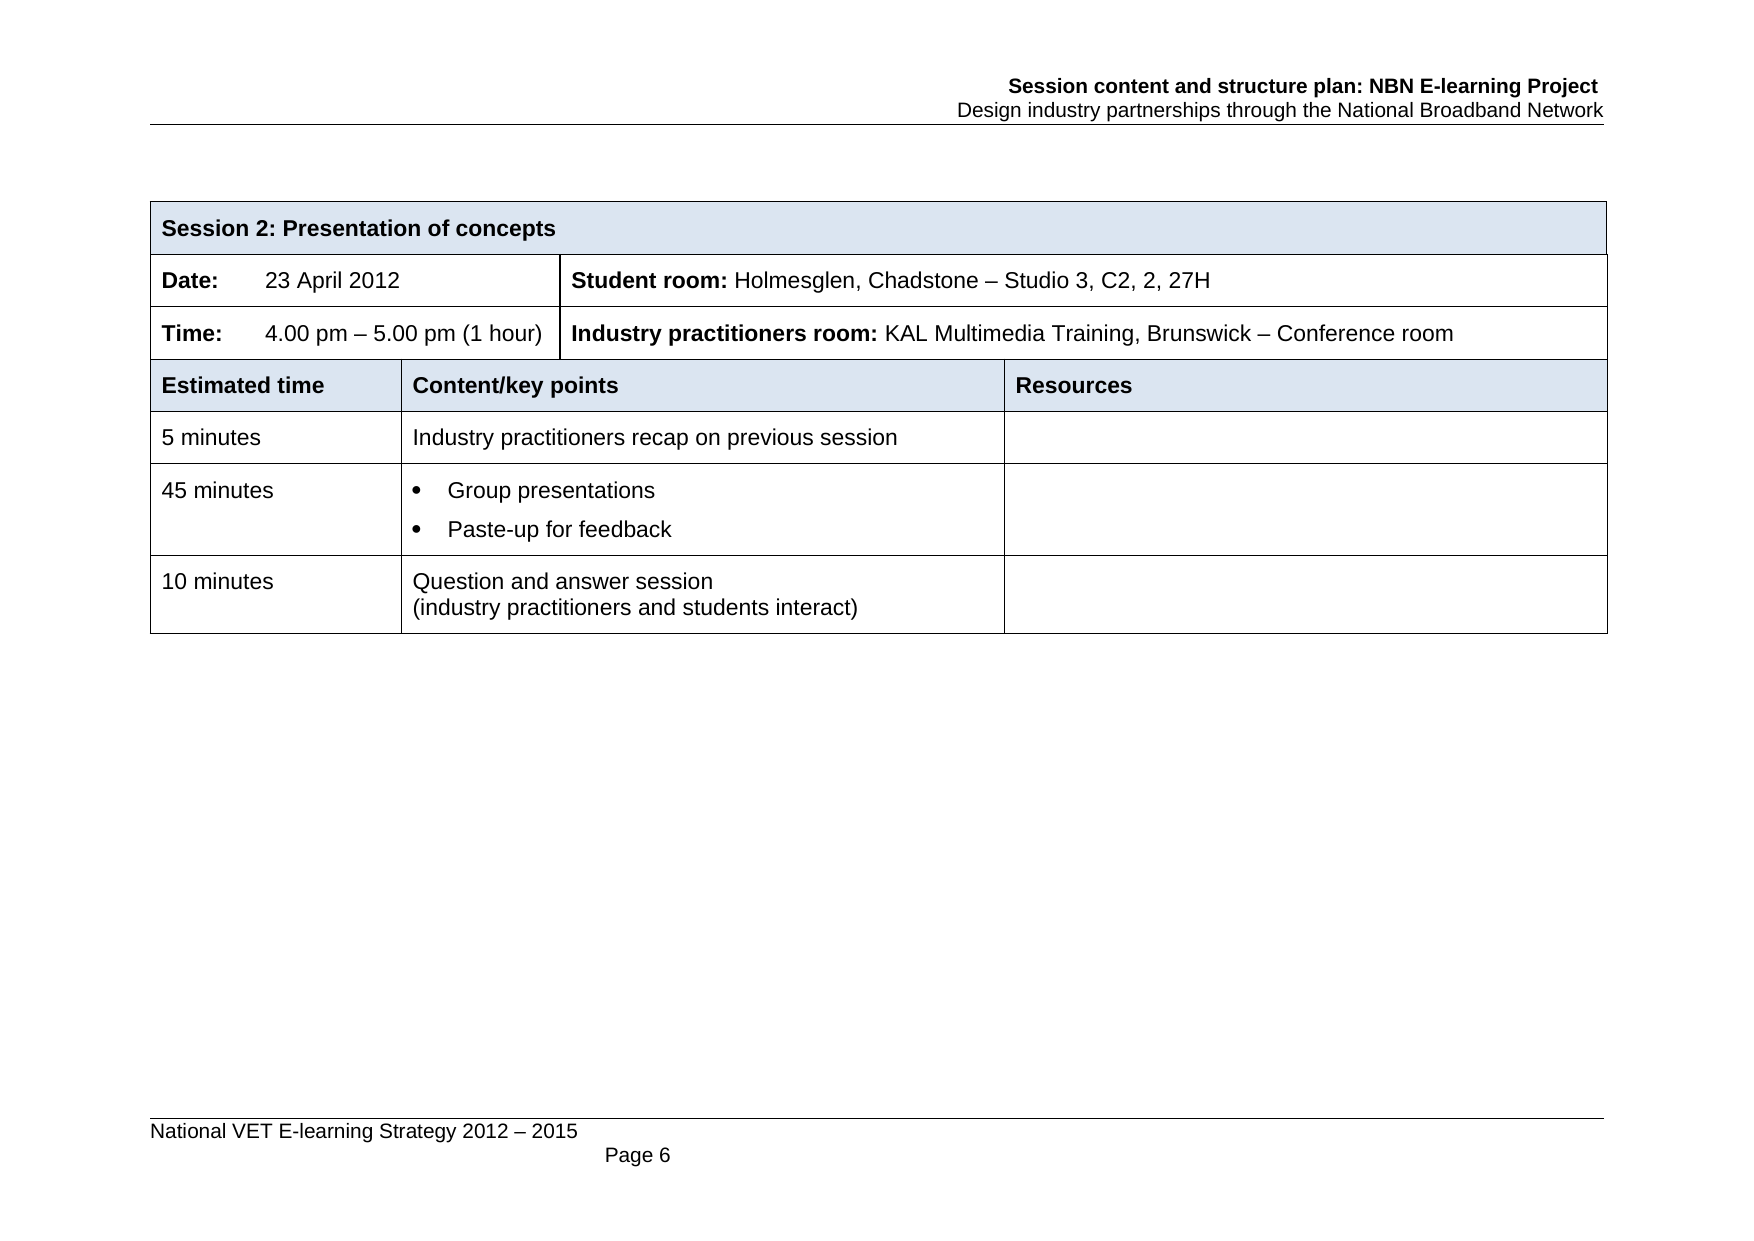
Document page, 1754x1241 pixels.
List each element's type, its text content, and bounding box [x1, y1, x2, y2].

table_cell [1005, 556, 1607, 633]
table_cell [1005, 412, 1607, 463]
table_cell 5 minutes [151, 412, 401, 463]
table_cell Content/key points [402, 360, 1004, 411]
table_cell Date: [151, 255, 253, 306]
table_cell Question and answer session (industry practitioners and students interact) [402, 556, 1004, 633]
table_cell Group presentations Paste-up for feedback [402, 464, 1004, 554]
table_cell 10 minutes [151, 556, 401, 633]
table_cell 23 April 2012 [254, 255, 559, 306]
table_header Session 2: Presentation of concepts [151, 202, 1606, 254]
table_cell [1005, 464, 1607, 554]
table_cell Resources [1005, 360, 1607, 411]
table_cell Student room: Holmesglen, Chadstone – Studio 3, C2, 2, 27H [561, 255, 1607, 306]
table_cell Estimated time [151, 360, 401, 411]
table_cell 45 minutes [151, 464, 401, 554]
table_cell Industry practitioners recap on previous session [402, 412, 1004, 463]
table_cell Time: [151, 307, 253, 358]
table_cell Industry practitioners room: KAL Multimedia Training, Brunswick – Conference room [561, 307, 1607, 358]
table_cell 4.00 pm – 5.00 pm (1 hour) [254, 307, 559, 358]
